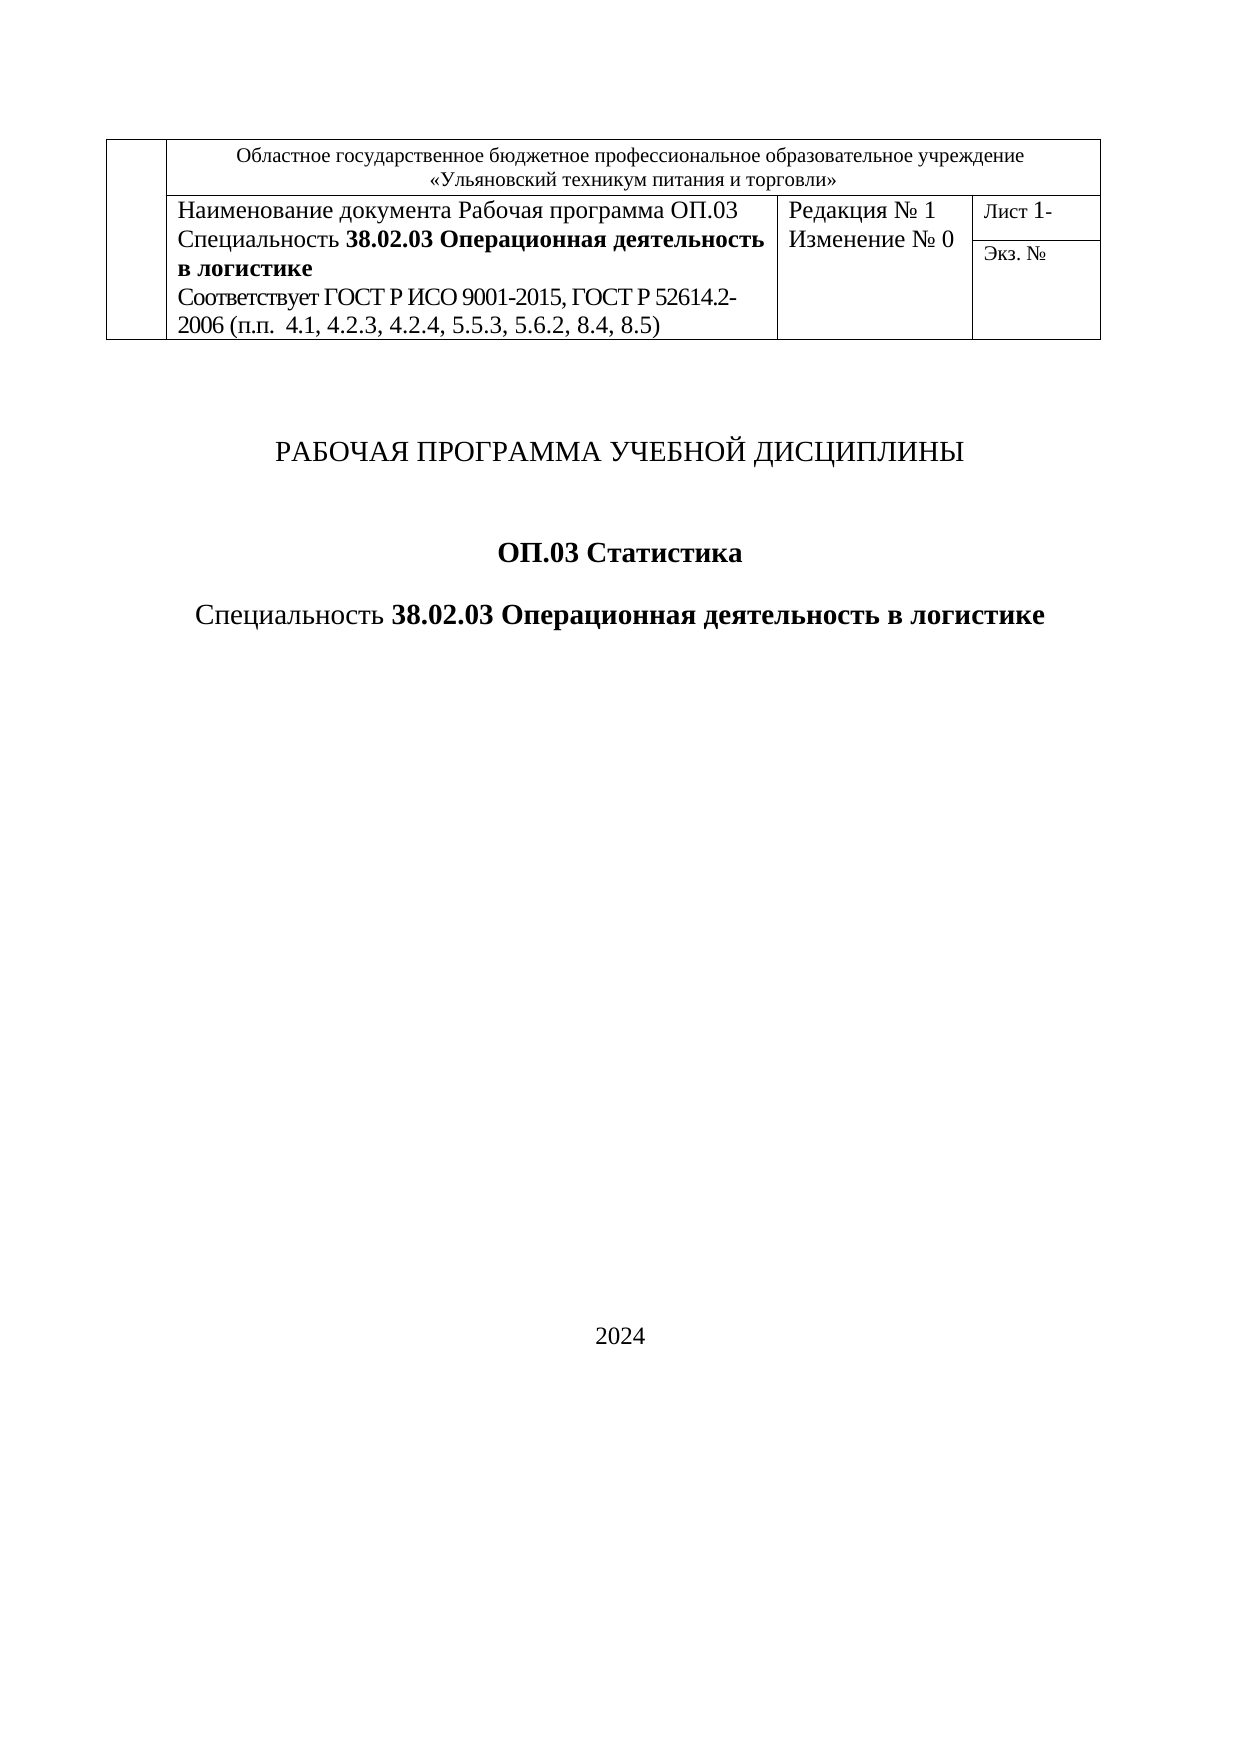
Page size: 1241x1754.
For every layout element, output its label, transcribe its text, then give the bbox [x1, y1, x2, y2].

text ОП.03 Статистика [118, 535, 1122, 568]
table_cell Экз. № [973, 241, 1100, 339]
table_cell Редакция № 1 Изменение № 0 [778, 196, 972, 339]
table_header Областное государственное бюджетное профессиональное образовательное учреждение «Ульяновский техникум питания и торговли» [167, 140, 1100, 194]
table_header [107, 140, 166, 339]
text 2024 [118, 1321, 1122, 1349]
table_cell Наименование документа Рабочая программа ОП.03 Специальность 38.02.03 Операционная деятельность в логистике Соответствует ГОСТ Р ИСО 9001-2015, ГОСТ Р 52614.2-2006 (п.п. 4.1, 4.2.3, 4.2.4, 5.5.3, 5.6.2, 8.4, 8.5) [167, 196, 777, 339]
text Специальность 38.02.03 Операционная деятельность в логистике [118, 597, 1122, 631]
text РАБОЧАЯ ПРОГРАММА УЧЕБНОЙ ДИСЦИПЛИНЫ [118, 434, 1122, 468]
table_cell Лист 1- [973, 196, 1100, 240]
